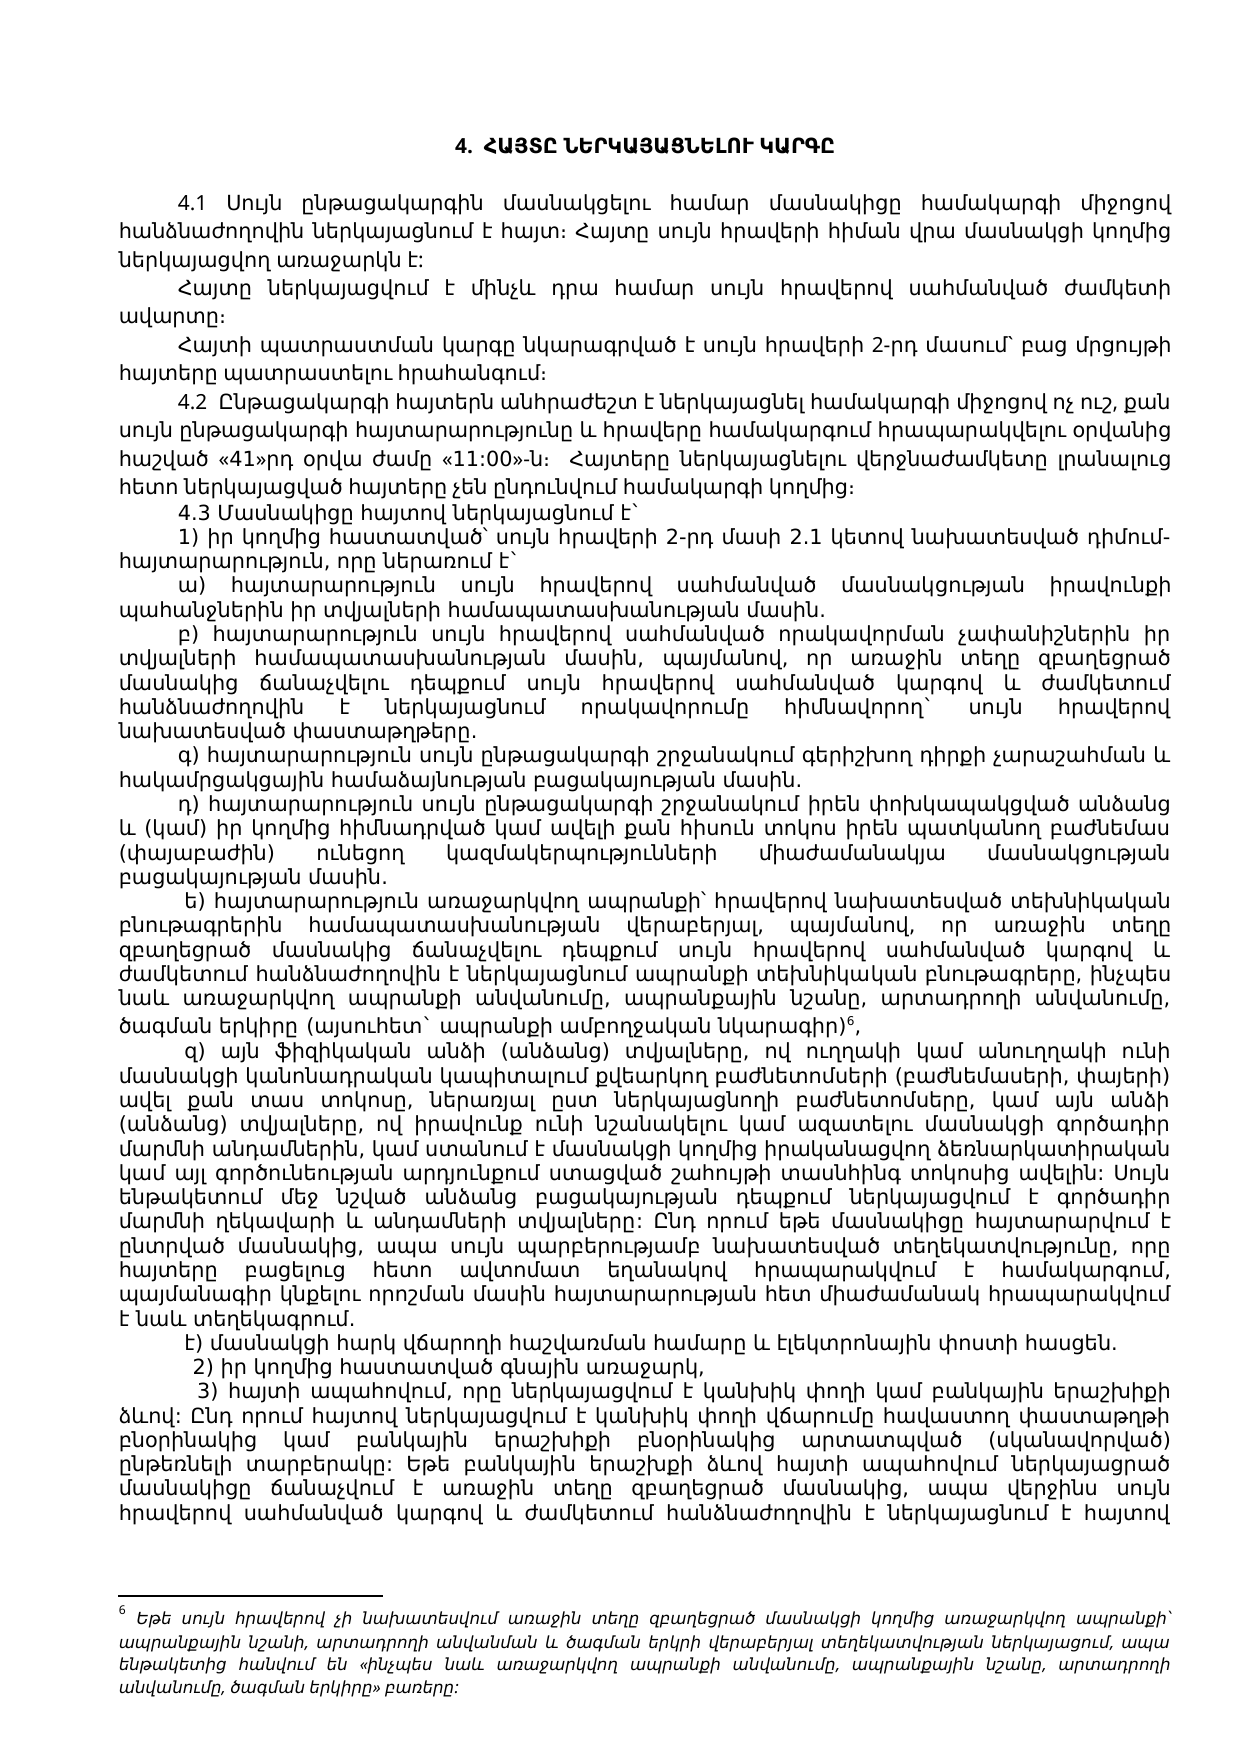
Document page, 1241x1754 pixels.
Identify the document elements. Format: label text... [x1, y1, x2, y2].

text 4.1 Սույն ընթացակարգին մասնակցելու համար մասնակիցը համակարգի միջոցով հանձնաժողովին ներկայացնում է հայտ։ Հայտը սույն հրավերի հիման վրա մասնակցի կողմից ներկայացվող առաջարկն է: [118, 188, 1171, 273]
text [118, 1379, 1171, 1525]
text է) մասնակցի հարկ վճարողի հաշվառման համարը և էլեկտրոնային փոստի հասցեն. [118, 1331, 1171, 1355]
text 2) իր կողմից հաստատված գնային առաջարկ, [118, 1355, 1171, 1379]
text դ) հայտարարություն սույն ընթացակարգի շրջանակում իրեն փոխկապակցված անձանց և (կամ) իր կողմից հիմնադրված կամ ավելի քան հիսուն տոկոս իրեն պատկանող բաժնեմաս (փայաբաժին) ունեցող կազմակերպությունների միաժամանակյա մասնակցության բացակայության մասին. [118, 792, 1171, 889]
text 4. ՀԱՅՏԸ ՆԵՐԿԱՅԱՑՆԵԼՈՒ ԿԱՐԳԸ [118, 131, 1171, 160]
text բ) հայտարարություն սույն հրավերով սահմանված որակավորման չափանիշներին իր տվյալների համապատասխանության մասին, պայմանով, որ առաջին տեղը զբաղեցրած մասնակից ճանաչվելու դեպքում սույն հրավերով սահմանված կարգով և ժամկետում հանձնաժողովին է ներկայացնում որակավորումը հիմնավորող` սույն հրավերով նախատեսված փաստաթղթերը. [118, 622, 1171, 743]
text ե) հայտարարություն առաջարկվող ապրանքի՝ հրավերով նախատեսված տեխնիկական բնութագրերին համապատասխանության վերաբերյալ, պայմանով, որ առաջին տեղը զբաղեցրած մասնակից ճանաչվելու դեպքում սույն հրավերով սահմանված կարգով և ժամկետում հանձնաժողովին է ներկայացնում ապրանքի տեխնիկական բնութագրերը, ինչպես նաև առաջարկվող ապրանքի անվանումը, ապրանքային նշանը, արտադրողի անվանումը, ծագման երկիրը (այսուհետ` ապրանքի ամբողջական նկարագիր), [118, 889, 1171, 1039]
text ա) հայտարարություն սույն հրավերով սահմանված մասնակցության իրավունքի պահանջներին իր տվյալների համապատասխանության մասին. [118, 573, 1171, 622]
text 4.2 Ընթացակարգի հայտերն անհրաժեշտ է ներկայացնել համակարգի միջոցով ոչ ուշ, քան սույն ընթացակարգի հայտարարությունը և հրավերը համակարգում հրապարակվելու օրվանից հաշված «41»րդ օրվա ժամը «11:00»-ն։ Հայտերը ներկայացնելու վերջնաժամկետը լրանալուց հետո ներկայացված հայտերը չեն ընդունվում համակարգի կողմից։ [118, 387, 1171, 501]
text 1) իր կողմից հաստատված՝ սույն հրավերի 2-րդ մասի 2.1 կետով նախատեսված դիմում-հայտարարություն, որը ներառում է` [118, 525, 1171, 573]
text 4.3 Մասնակիցը հայտով ներկայացնում է` [118, 501, 1171, 525]
text գ) հայտարարություն սույն ընթացակարգի շրջանակում գերիշխող դիրքի չարաշահման և հակամրցակցային համաձայնության բացակայության մասին. [118, 743, 1171, 792]
text Հայտի պատրաստման կարգը նկարագրված է սույն հրավերի 2-րդ մասում` բաց մրցույթի հայտերը պատրաստելու հրահանգում։ [118, 330, 1171, 387]
text Հայտը ներկայացվում է մինչև դրա համար սույն հրավերով սահմանված ժամկետի ավարտը։ [118, 273, 1171, 330]
text զ) այն ֆիզիկական անձի (անձանց) տվյալները, ով ուղղակի կամ անուղղակի ունի մասնակցի կանոնադրական կապիտալում քվեարկող բաժնետոմսերի (բաժնեմասերի, փայերի) ավել քան տաս տոկոսը, ներառյալ ըստ ներկայացնողի բաժնետոմսերը, կամ այն անձի (անձանց) տվյալները, ով իրավունք ունի նշանակելու կամ ազատելու մասնակցի գործադիր մարմնի անդամներին, կամ ստանում է մասնակցի կողմից իրականացվող ձեռնարկատիրական կամ այլ գործունեության արդյունքում ստացված շահույթի տասնհինգ տոկոսից ավելին: Սույն ենթակետում մեջ նշված անձանց բացակայության դեպքում ներկայացվում է գործադիր մարմնի ղեկավարի և անդամների տվյալները: Ընդ որում եթե մասնակիցը հայտարարվում է ընտրված մասնակից, ապա սույն պարբերությամբ նախատեսված տեղեկատվությունը, որը հայտերը բացելուց հետո ավտոմատ եղանակով հրապարակվում է համակարգում, պայմանագիր կնքելու որոշման մասին հայտարարության հետ միաժամանակ հրապարակվում է նաև տեղեկագրում. [118, 1039, 1171, 1331]
